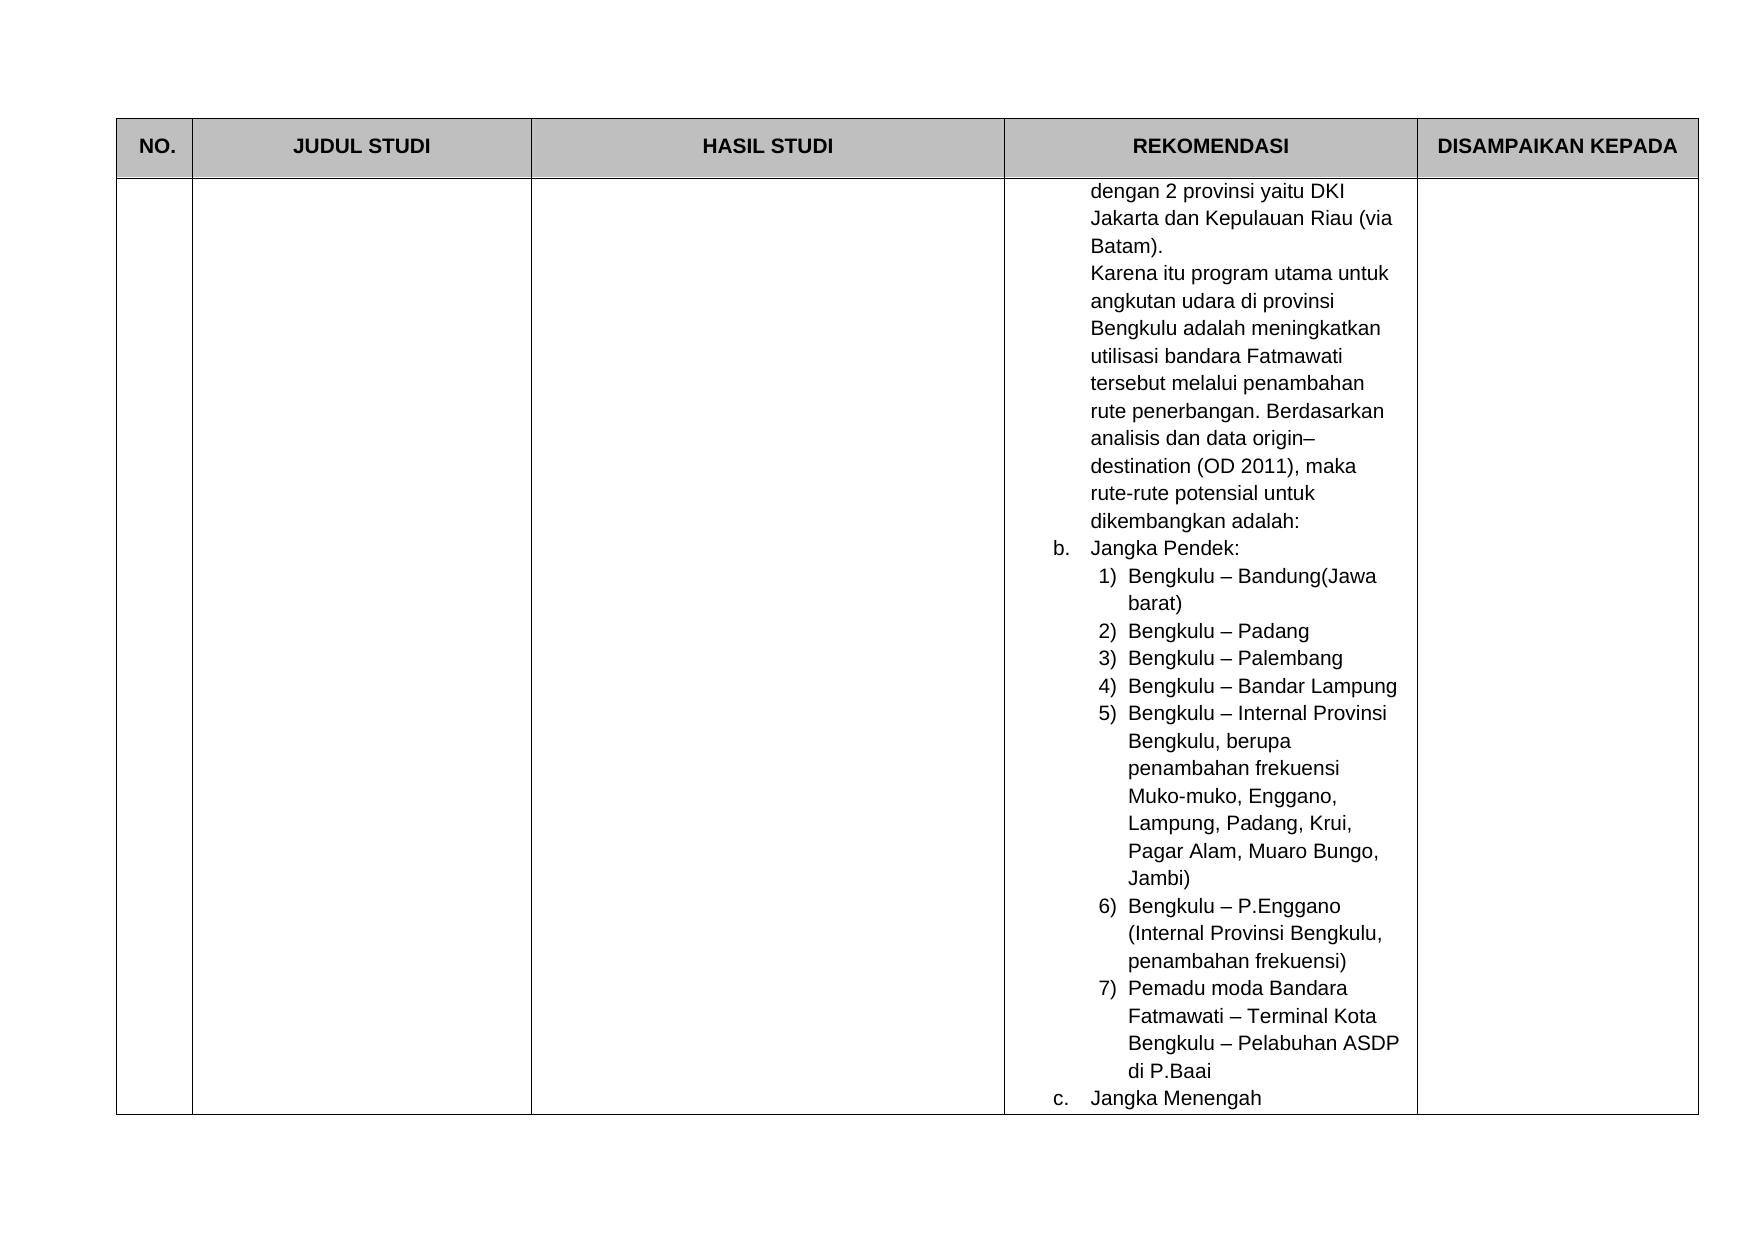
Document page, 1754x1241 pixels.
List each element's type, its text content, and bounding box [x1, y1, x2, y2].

table_cell 8 [117, 179, 192, 1114]
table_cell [1418, 179, 1698, 1114]
table_header JUDUL STUDI [193, 119, 531, 177]
table_header REKOMENDASI [1005, 119, 1417, 177]
table_header DISAMPAIKAN KEPADA [1418, 119, 1698, 177]
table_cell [193, 179, 531, 1114]
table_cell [532, 179, 1004, 1114]
table_header NO. [117, 119, 192, 177]
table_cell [1005, 179, 1417, 1114]
table_header HASIL STUDI [532, 119, 1004, 177]
